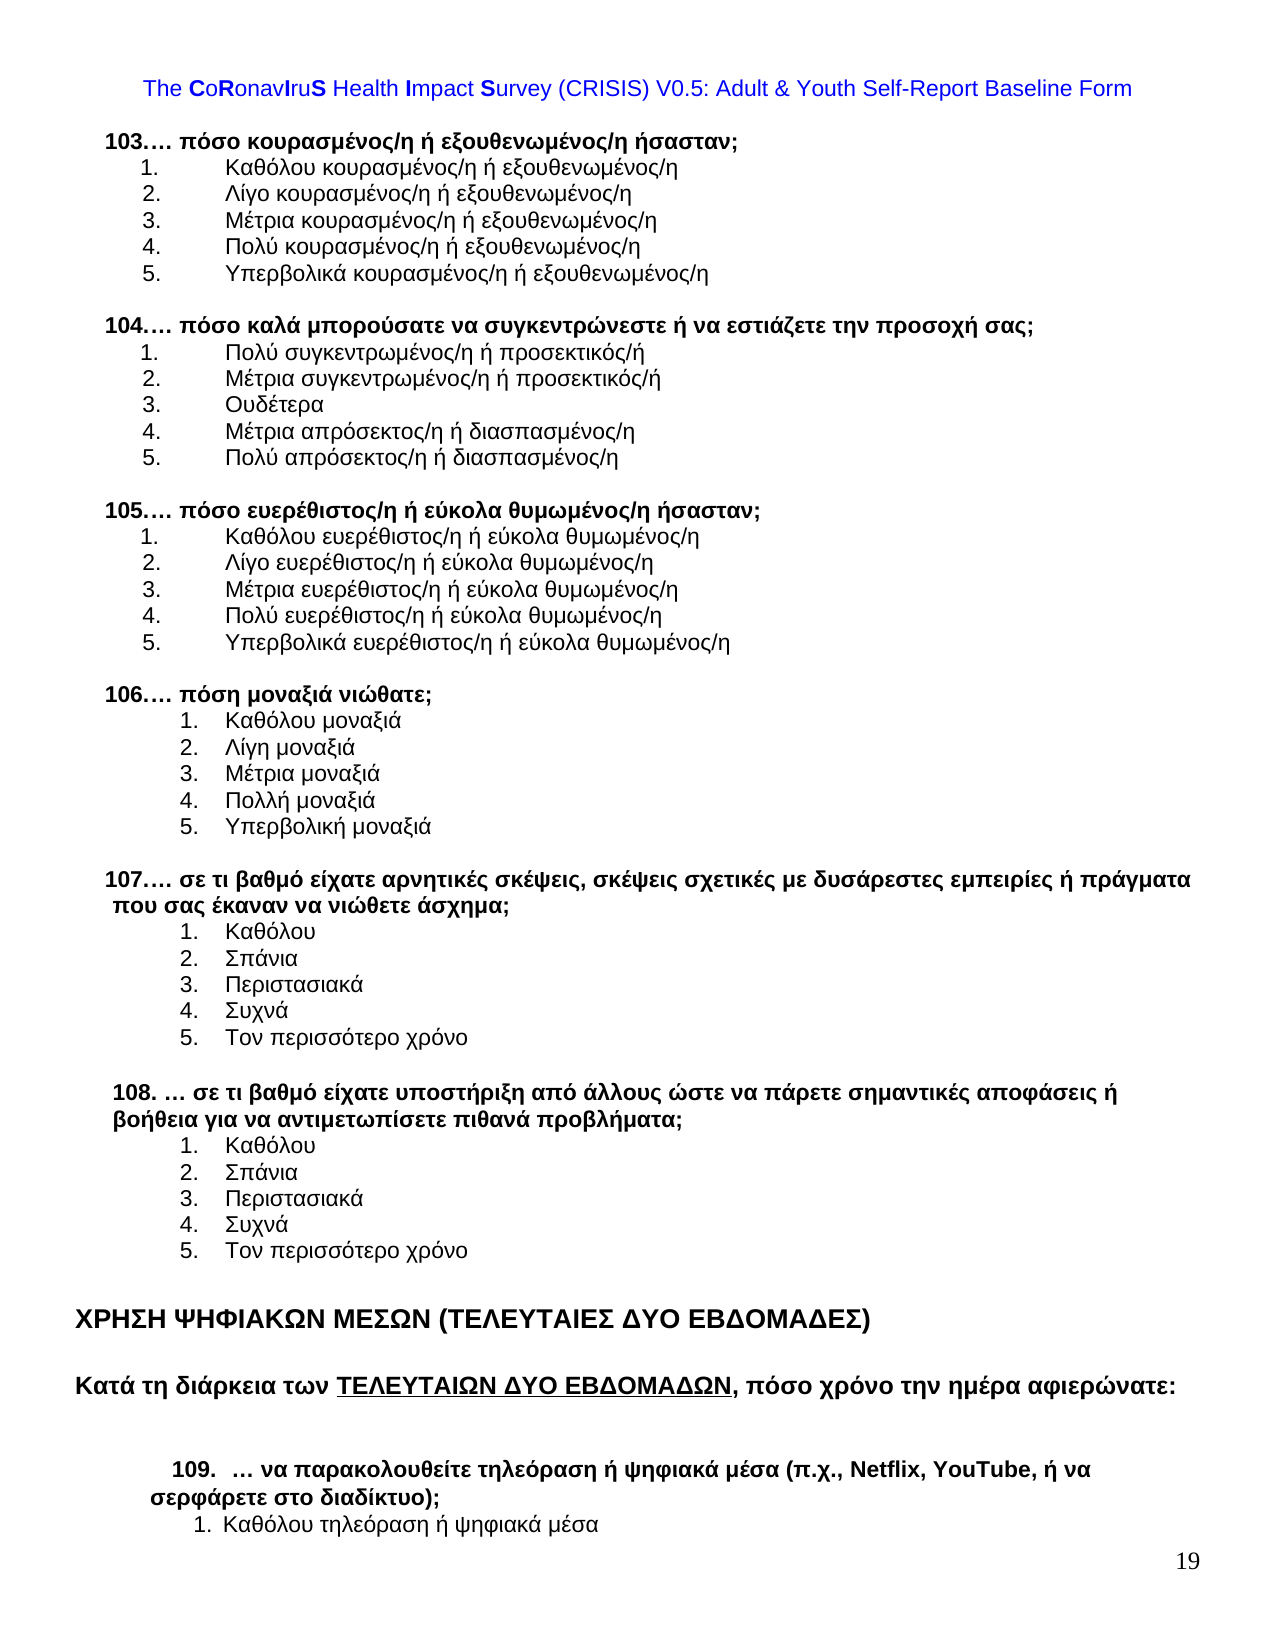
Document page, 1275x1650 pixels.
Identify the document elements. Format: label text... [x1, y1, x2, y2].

list Μέτρια κουρασμένος/η ή εξουθενωμένος/η [142, 207, 1200, 233]
list Υπερβολικά ευερέθιστος/η ή εύκολα θυμωμένος/η [142, 628, 1200, 655]
list Καθόλου κουρασμένος/η ή εξουθενωμένος/η [140, 154, 1200, 180]
list Πολύ ευερέθιστος/η ή εύκολα θυμωμένος/η [142, 602, 1200, 628]
list Πολύ απρόσεκτος/η ή διασπασμένος/η [142, 444, 1200, 470]
list Ουδέτερα [142, 391, 1200, 418]
list Περιστασιακά [179, 971, 1200, 997]
list Καθόλου [179, 918, 1200, 945]
list Καθόλου τηλεόραση ή ψηφιακά μέσα [193, 1511, 1200, 1537]
list … πόσο καλά μπορούσατε να συγκεντρώνεστε ή να εστιάζετε την προσοχή σας; [104, 312, 1200, 338]
list Υπερβολική μοναξιά [179, 813, 1200, 839]
list Μέτρια συγκεντρωμένος/η ή προσεκτικός/ή [142, 365, 1200, 391]
list … πόσο κουρασμένος/η ή εξουθενωμένος/η ήσασταν; [104, 128, 1200, 154]
list Περιστασιακά [179, 1185, 1200, 1211]
list … πόσο ευερέθιστος/η ή εύκολα θυμωμένος/η ήσασταν; [104, 497, 1200, 523]
list Σπάνια [179, 945, 1200, 971]
list Καθόλου μοναξιά [179, 707, 1200, 734]
text Κατά τη διάρκεια των ΤΕΛΕΥΤΑΙΩΝ ΔΥΟ ΕΒΔΟΜΑΔΩΝ, πόσο χρόνο την ημέρα αφιερώνατε: [75, 1371, 1200, 1399]
list Μέτρια απρόσεκτος/η ή διασπασμένος/η [142, 418, 1200, 444]
list Λίγη μοναξιά [179, 734, 1200, 760]
list Καθόλου [179, 1132, 1200, 1158]
list Συχνά [179, 1211, 1200, 1237]
list Μέτρια ευερέθιστος/η ή εύκολα θυμωμένος/η [142, 576, 1200, 602]
list Μέτρια μοναξιά [179, 760, 1200, 787]
list Λίγο κουρασμένος/η ή εξουθενωμένος/η [142, 180, 1200, 207]
list Τον περισσότερο χρόνο [179, 1237, 1200, 1264]
text ΧΡΗΣΗ ΨΗΦΙΑΚΩΝ ΜΕΣΩΝ (ΤΕΛΕΥΤΑΙΕΣ ΔΥΟ ΕΒΔΟΜΑΔΕΣ) [75, 1303, 1200, 1335]
list Πολλή μοναξιά [179, 787, 1200, 813]
list … πόση μοναξιά νιώθατε; [104, 681, 1200, 707]
list Πολύ κουρασμένος/η ή εξουθενωμένος/η [142, 233, 1200, 259]
list Πολύ συγκεντρωμένος/η ή προσεκτικός/ή [140, 338, 1200, 365]
list Συχνά [179, 997, 1200, 1024]
list … να παρακολουθείτε τηλεόραση ή ψηφιακά μέσα (π.χ., Netflix, YouTube, ή να σερφάρετε στο διαδίκτυο); [150, 1456, 1200, 1511]
list Υπερβολικά κουρασμένος/η ή εξουθενωμένος/η [142, 259, 1200, 286]
list Καθόλου ευερέθιστος/η ή εύκολα θυμωμένος/η [140, 523, 1200, 549]
list … σε τι βαθμό είχατε αρνητικές σκέψεις, σκέψεις σχετικές με δυσάρεστες εμπειρίες ή πράγματα που σας έκαναν να νιώθετε άσχημα; [104, 866, 1200, 918]
list Τον περισσότερο χρόνο [179, 1024, 1200, 1050]
list Σπάνια [179, 1158, 1200, 1185]
list 108. … σε τι βαθμό είχατε υποστήριξη από άλλους ώστε να πάρετε σημαντικές αποφάσεις ή βοήθεια για να αντιμετωπίσετε πιθανά προβλήματα; [112, 1079, 1200, 1132]
list Λίγο ευερέθιστος/η ή εύκολα θυμωμένος/η [142, 549, 1200, 576]
